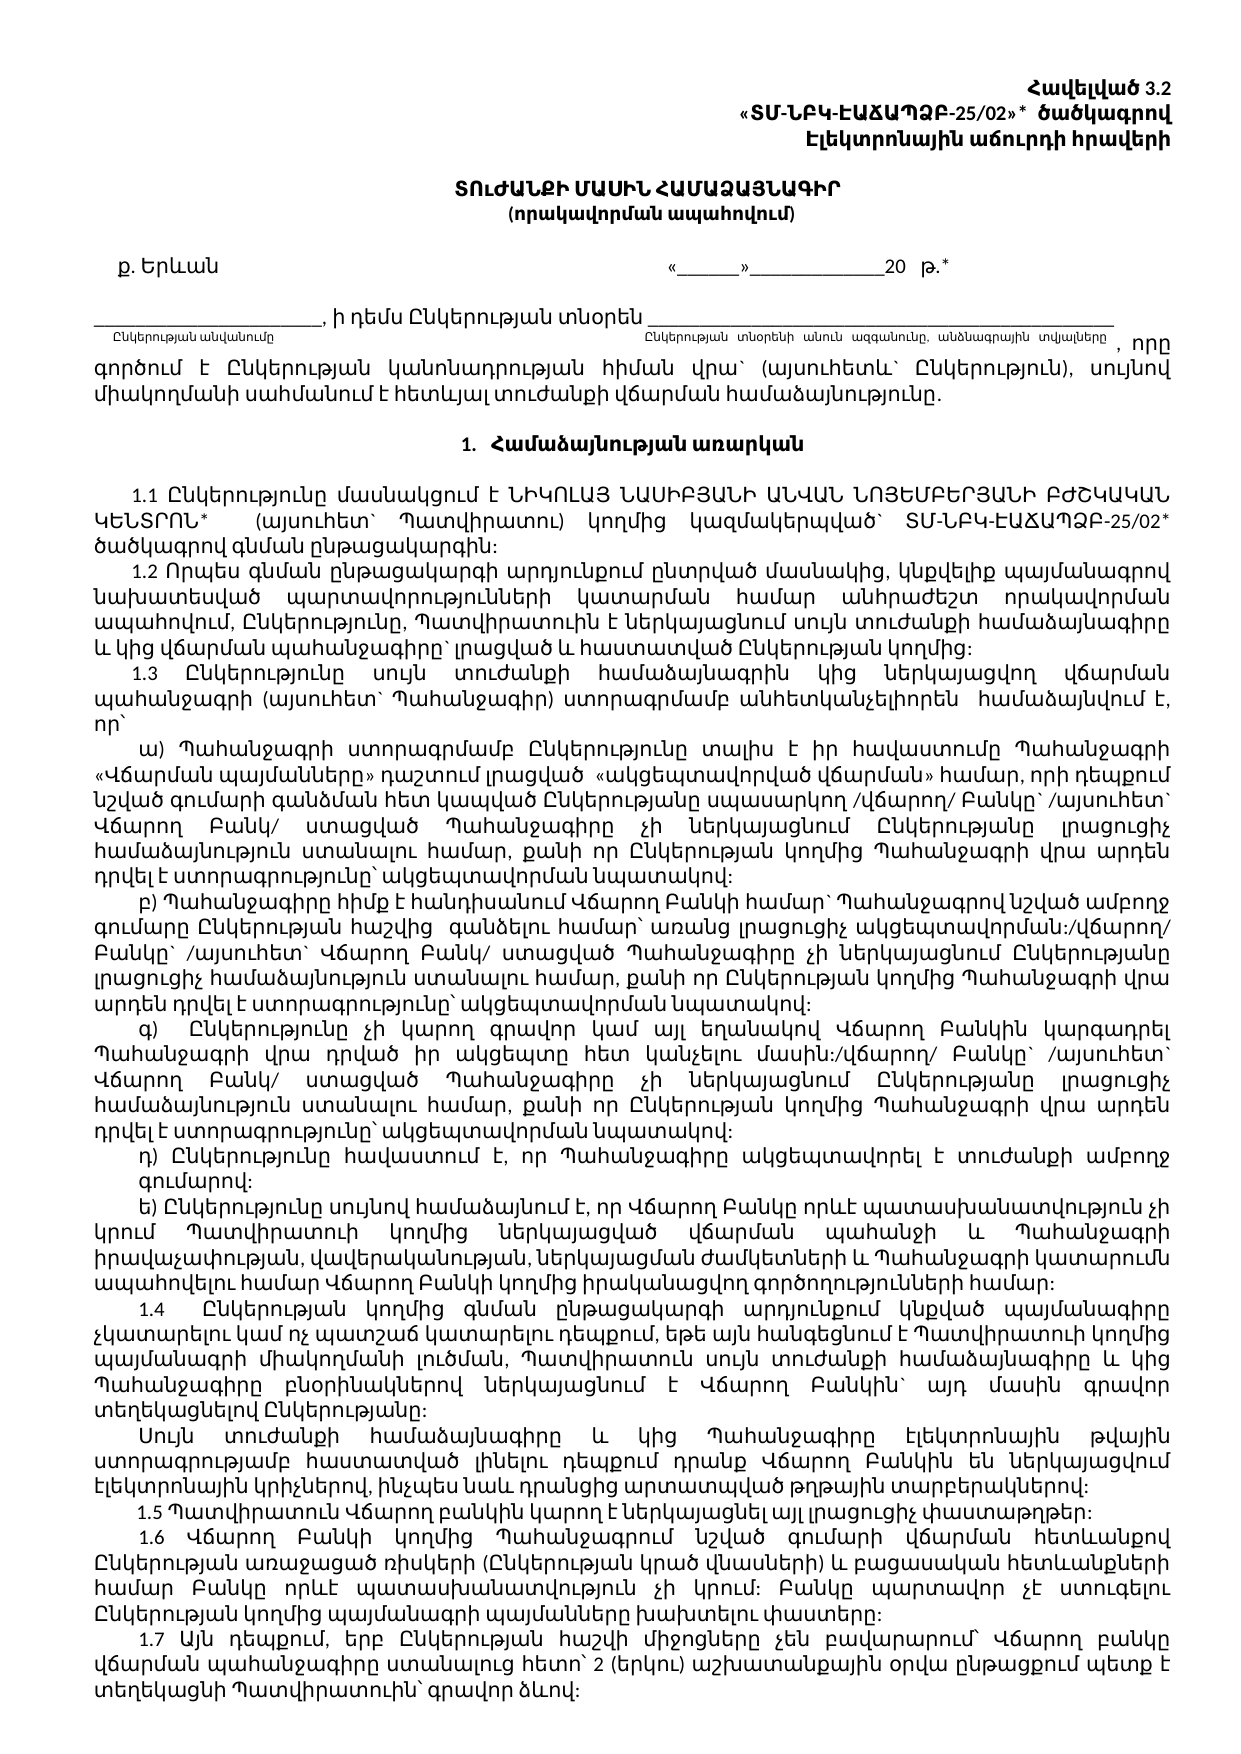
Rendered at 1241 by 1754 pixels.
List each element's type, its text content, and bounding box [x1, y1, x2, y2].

text 1.3 Ընկերությունը սույն տուժանքի համաձայնագրին կից ներկայացվող վճարման պահանջագրի (այսուհետ` Պահանջագիր) ստորագրմամբ անհետկանչելիորեն համաձայնվում է, որ՝ [94, 660, 1171, 737]
text 1.5 Պատվիրատուն Վճարող բանկին կարող է ներկայացնել այլ լրացուցիչ փաստաթղթեր: [94, 1499, 1171, 1524]
text 1.2 Որպես գնման ընթացակարգի արդյունքում ընտրված մասնակից, կնքվելիք պայմանագրով նախատեսված պարտավորությունների կատարման համար անհրաժեշտ որակավորման ապահովում, Ընկերությունը, Պատվիրատուին է ներկայացնում սույն տուժանքի համաձայնագիրը և կից վճարման պահանջագիրը` լրացված և հաստատված Ընկերության կողմից: [94, 559, 1171, 660]
text Ընկերության անվանումը Ընկերության տնօրենի անուն ազգանունը, անձնագրային տվյալները , որը գործում է Ընկերության կանոնադրության հիման վրա` (այսուհետև` Ընկերություն), սույնով միակողմանի սահմանում է հետևյալ տուժանքի վճարման համաձայնությունը. [94, 330, 1171, 406]
text «ՏՄ-ՆԲԿ-ԷԱՃԱՊՁԲ-25/02»* ծածկագրով [94, 100, 1171, 126]
text ե) Ընկերությունը սույնով համաձայնում է, որ Վճարող Բանկը որևէ պատասխանատվություն չի կրում Պատվիրատուի կողմից ներկայացված վճարման պահանջի և Պահանջագրի իրավաչափության, վավերականության, ներկայացման ժամկետների և Պահանջագրի կատարումն ապահովելու համար Վճարող Բանկի կողմից իրականացվող գործողությունների համար: [94, 1194, 1171, 1296]
text 1.6 Վճարող Բանկի կողմից Պահանջագրում նշված գումարի վճարման հետևանքով Ընկերության առաջացած ռիսկերի (Ընկերության կրած վնասների) և բացասական հետևանքների համար Բանկը որևէ պատասխանատվություն չի կրում: Բանկը պարտավոր չէ ստուգելու Ընկերության կողմից պայմանագրի պայմանները խախտելու փաստերը: [94, 1524, 1171, 1626]
text Հավելված 3.2 [94, 75, 1171, 100]
text գ) Ընկերությունը չի կարող գրավոր կամ այլ եղանակով Վճարող Բանկին կարգադրել Պահանջագրի վրա դրված իր ակցեպտը հետ կանչելու մասին:/վճարող/ Բանկը` /այսուհետ` Վճարող Բանկ/ ստացված Պահանջագիրը չի ներկայացնում Ընկերությանը լրացուցիչ համաձայնություն ստանալու համար, քանի որ Ընկերության կողմից Պահանջագրի վրա արդեն դրվել է ստորագրությունը՝ ակցեպտավորման նպատակով: [94, 1016, 1171, 1143]
text ______________________, ի դեմս Ընկերության տնօրեն _____________________________________________ [94, 304, 1171, 330]
text 1.7 Այն դեպքում, երբ Ընկերության հաշվի միջոցները չեն բավարարում՝ Վճարող բանկը վճարման պահանջագիրը ստանալուց հետո՝ 2 (երկու) աշխատանքային օրվա ընթացքում պետք է տեղեկացնի Պատվիրատուին՝ գրավոր ձևով: [94, 1626, 1171, 1702]
text բ) Պահանջագիրը հիմք է հանդիսանում Վճարող Բանկի համար` Պահանջագրով նշված ամբողջ գումարը Ընկերության հաշվից գանձելու համար՝ առանց լրացուցիչ ակցեպտավորման:/վճարող/ Բանկը` /այսուհետ` Վճարող Բանկ/ ստացված Պահանջագիրը չի ներկայացնում Ընկերությանը լրացուցիչ համաձայնություն ստանալու համար, քանի որ Ընկերության կողմից Պահանջագրի վրա արդեն դրվել է ստորագրությունը՝ ակցեպտավորման նպատակով: [94, 889, 1171, 1016]
text Էլեկտրոնային աճուրդի հրավերի [94, 126, 1171, 151]
text 1.4 Ընկերության կողմից գնման ընթացակարգի արդյունքում կնքված պայմանագիրը չկատարելու կամ ոչ պատշաճ կատարելու դեպքում, եթե այն հանգեցնում է Պատվիրատուի կողմից պայմանագրի միակողմանի լուծման, Պատվիրատուն սույն տուժանքի համաձայնագիրը և կից Պահանջագիրը բնօրինակներով ներկայացնում է Վճարող Բանկին` այդ մասին գրավոր տեղեկացնելով Ընկերությանը: [94, 1296, 1171, 1423]
text 1.1 Ընկերությունը մասնակցում է ՆԻԿՈԼԱՅ ՆԱՍԻԲՅԱՆԻ ԱՆՎԱՆ ՆՈՅԵՄԲԵՐՅԱՆԻ ԲԺՇԿԱԿԱՆ ԿԵՆՏՐՈՆ* (այսուհետ` Պատվիրատու) կողմից կազմակերպված` ՏՄ-ՆԲԿ-ԷԱՃԱՊՁԲ-25/02* ծածկագրով գնման ընթացակարգին: [94, 482, 1171, 559]
text ք. Երևան «______»_____________20 թ.* [94, 254, 1171, 279]
text 1. Համաձայնության առարկան [94, 432, 1171, 457]
text ՏՈւԺԱՆՔԻ ՄԱՍԻՆ ՀԱՄԱՁԱՅՆԱԳԻՐ [94, 177, 1171, 202]
text ա) Պահանջագրի ստորագրմամբ Ընկերությունը տալիս է իր հավաստումը Պահանջագրի «Վճարման պայմանները» դաշտում լրացված «ակցեպտավորված վճարման» համար, որի դեպքում նշված գումարի գանձման հետ կապված Ընկերությանը սպասարկող /վճարող/ Բանկը` /այսուհետ` Վճարող Բանկ/ ստացված Պահանջագիրը չի ներկայացնում Ընկերությանը լրացուցիչ համաձայնություն ստանալու համար, քանի որ Ընկերության կողմից Պահանջագրի վրա արդեն դրվել է ստորագրությունը՝ ակցեպտավորման նպատակով: [94, 737, 1171, 889]
text (որակավորման ապահովում) [94, 202, 1171, 225]
text Սույն տուժանքի համաձայնագիրը և կից Պահանջագիրը էլեկտրոնային թվային ստորագրությամբ հաստատված լինելու դեպքում դրանք Վճարող Բանկին են ներկայացվում էլեկտրոնային կրիչներով, ինչպես նաև դրանցից արտատպված թղթային տարբերակներով: [94, 1423, 1171, 1499]
text դ) Ընկերությունը հավաստում է, որ Պահանջագիրը ակցեպտավորել է տուժանքի ամբողջ գումարով: [138, 1143, 1171, 1194]
